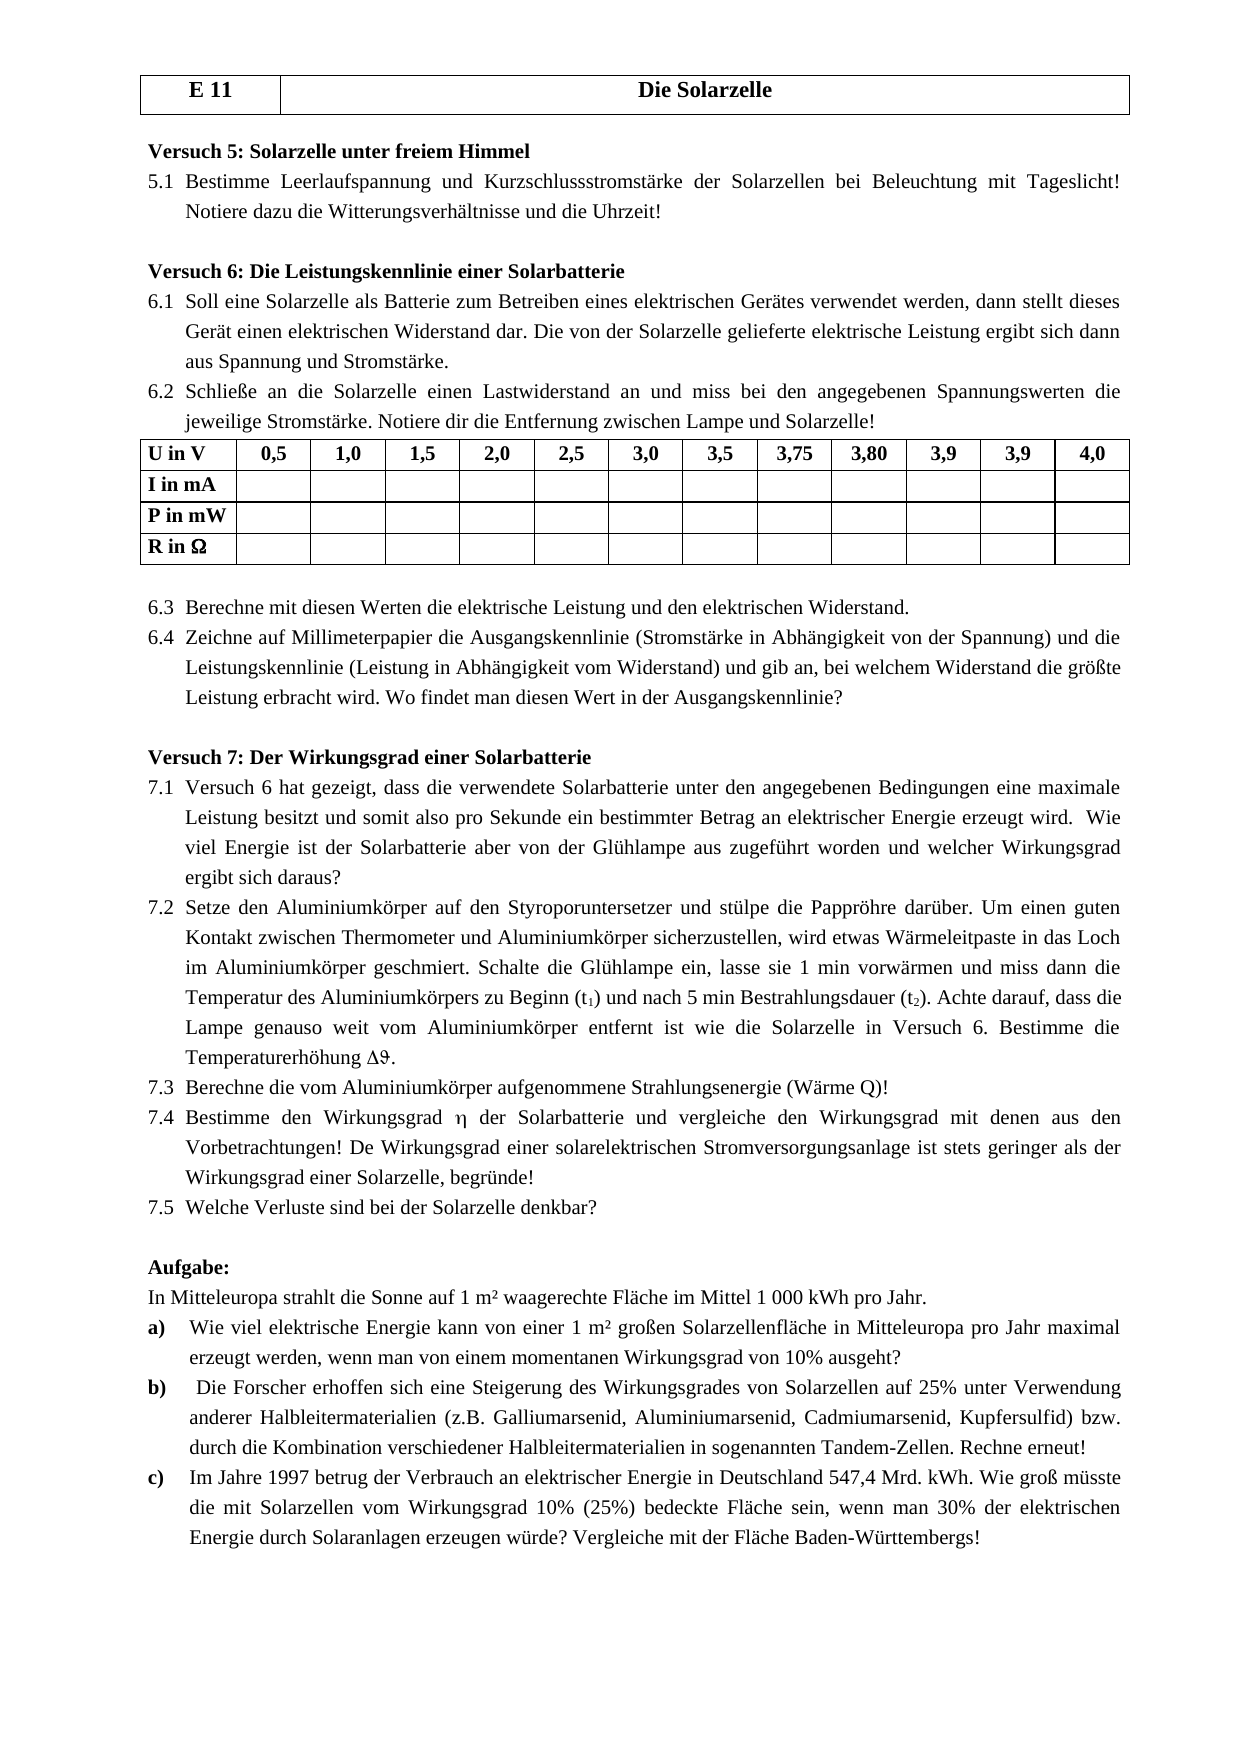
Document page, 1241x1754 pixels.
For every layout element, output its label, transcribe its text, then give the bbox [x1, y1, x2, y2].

table_cell [832, 534, 906, 563]
list Schließe an die Solarzelle einen Lastwiderstand an und miss bei den angegebenen Spannungswerten die jeweilige Stromstärke. Notiere dir die Entfernung zwischen Lampe und Solarzelle! [148, 379, 1122, 433]
list Die Forscher erhoffen sich eine Steigerung des Wirkungsgrades von Solarzellen auf 25% unter Verwendung anderer Halbleitermaterialien (z.B. Galliumarsenid, Aluminiumarsenid, Cadmiumarsenid, Kupfersulfid) bzw. durch die Kombination verschiedener Halbleitermaterialien in sogenannten Tandem-Zellen. Rechne erneut! [148, 1374, 1122, 1459]
table_cell [386, 534, 459, 563]
table_header 3,9 [907, 440, 980, 470]
table_header 0,5 [237, 440, 310, 470]
table_cell [609, 503, 682, 532]
table_header 3,0 [609, 440, 682, 470]
text Versuch 7: Der Wirkungsgrad einer Solarbatterie [148, 744, 1122, 769]
table_cell R in [141, 534, 236, 563]
table_cell I in mA [141, 471, 236, 501]
table_cell [311, 534, 385, 563]
text Versuch 6: Die Leistungskennlinie einer Solarbatterie [148, 259, 1122, 283]
list Soll eine Solarzelle als Batterie zum Betreiben eines elektrischen Gerätes verwendet werden, dann stellt dieses Gerät einen elektrischen Widerstand dar. Die von der Solarzelle gelieferte elektrische Leistung ergibt sich dann aus Spannung und Stromstärke. [148, 289, 1122, 373]
table_header 3,80 [832, 440, 906, 470]
list Berechne die vom Aluminiumkörper aufgenommene Strahlungsenergie (Wärme Q)! [148, 1074, 1122, 1099]
table_header 1,5 [386, 440, 459, 470]
table_cell [311, 471, 385, 501]
list Im Jahre 1997 betrug der Verbrauch an elektrischer Energie in Deutschland 547,4 Mrd. kWh. Wie groß müsste die mit Solarzellen vom Wirkungsgrad 10% (25%) bedeckte Fläche sein, wenn man 30% der elektrischen Energie durch Solaranlagen erzeugen würde? Vergleiche mit der Fläche Baden-Württembergs! [148, 1464, 1122, 1549]
list Setze den Aluminiumkörper auf den Styroporuntersetzer und stülpe die Pappröhre darüber. Um einen guten Kontakt zwischen Thermometer und Aluminiumkörper sicherzustellen, wird etwas Wärmeleitpaste in das Loch im Aluminiumkörper geschmiert. Schalte die Glühlampe ein, lasse sie 1 min vorwärmen und miss dann die Temperatur des Aluminiumkörpers zu Beginn (t1) und nach 5 min Bestrahlungsdauer (t2). Achte darauf, dass die Lampe genauso weit vom Aluminiumkörper entfernt ist wie die Solarzelle in Versuch 6. Bestimme die Temperaturerhöhung . [148, 894, 1122, 1069]
table_cell [535, 471, 608, 501]
table_cell [907, 471, 980, 501]
table_cell [1056, 471, 1129, 501]
table_cell [237, 503, 310, 532]
table_header 2,0 [460, 440, 534, 470]
text Versuch 5: Solarzelle unter freiem Himmel [148, 139, 1122, 163]
table_header 2,5 [535, 440, 608, 470]
table_cell [460, 503, 534, 532]
table_cell [535, 534, 608, 563]
table_cell [981, 471, 1054, 501]
table_cell [609, 534, 682, 563]
table_cell [832, 503, 906, 532]
table_cell [311, 503, 385, 532]
table_cell [460, 534, 534, 563]
table_header 3,75 [758, 440, 831, 470]
table_cell [237, 534, 310, 563]
table_cell [981, 534, 1054, 563]
list Welche Verluste sind bei der Solarzelle denkbar? [148, 1194, 1122, 1219]
text In Mitteleuropa strahlt die Sonne auf 1 m² waagerechte Fläche im Mittel 1 000 kWh pro Jahr. [148, 1284, 1122, 1309]
table_cell [386, 471, 459, 501]
table_cell [1056, 503, 1129, 532]
text Aufgabe: [148, 1254, 1122, 1279]
table_cell [758, 534, 831, 563]
table_cell [535, 503, 608, 532]
table_cell [758, 471, 831, 501]
table_header 3,9 [981, 440, 1054, 470]
list Versuch 6 hat gezeigt, dass die verwendete Solarbatterie unter den angegebenen Bedingungen eine maximale Leistung besitzt und somit also pro Sekunde ein bestimmter Betrag an elektrischer Energie erzeugt wird. Wie viel Energie ist der Solarbatterie aber von der Glühlampe aus zugeführt worden und welcher Wirkungsgrad ergibt sich daraus? [148, 774, 1122, 889]
list Bestimme den Wirkungsgrad der Solarbatterie und vergleiche den Wirkungsgrad mit denen aus den Vorbetrachtungen! De Wirkungsgrad einer solarelektrischen Stromversorgungsanlage ist stets geringer als der Wirkungsgrad einer Solarzelle, begründe! [148, 1104, 1122, 1189]
table_cell [758, 503, 831, 532]
table_cell [907, 534, 980, 563]
table_header 1,0 [311, 440, 385, 470]
table_cell [460, 471, 534, 501]
table_cell [683, 471, 757, 501]
table_cell [609, 471, 682, 501]
table_cell [907, 503, 980, 532]
list Zeichne auf Millimeterpapier die Ausgangskennlinie (Stromstärke in Abhängigkeit von der Spannung) und die Leistungskennlinie (Leistung in Abhängigkeit vom Widerstand) und gib an, bei welchem Widerstand die größte Leistung erbracht wird. Wo findet man diesen Wert in der Ausgangskennlinie? [148, 624, 1122, 709]
table_header U in V [141, 440, 236, 470]
table_cell [683, 534, 757, 563]
table_cell P in mW [141, 503, 236, 532]
table_header 4,0 [1056, 440, 1129, 470]
table_cell [1056, 534, 1129, 563]
table_cell [832, 471, 906, 501]
table_header 3,5 [683, 440, 757, 470]
table_cell [981, 503, 1054, 532]
table_cell [386, 503, 459, 532]
list Wie viel elektrische Energie kann von einer 1 m² großen Solarzellenfläche in Mitteleuropa pro Jahr maximal erzeugt werden, wenn man von einem momentanen Wirkungsgrad von 10% ausgeht? [148, 1314, 1122, 1369]
list Berechne mit diesen Werten die elektrische Leistung und den elektrischen Widerstand. [148, 594, 1122, 619]
table_cell [237, 471, 310, 501]
table_cell [683, 503, 757, 532]
list Bestimme Leerlaufspannung und Kurzschlussstromstärke der Solarzellen bei Beleuchtung mit Tageslicht! Notiere dazu die Witterungsverhältnisse und die Uhrzeit! [148, 169, 1122, 223]
